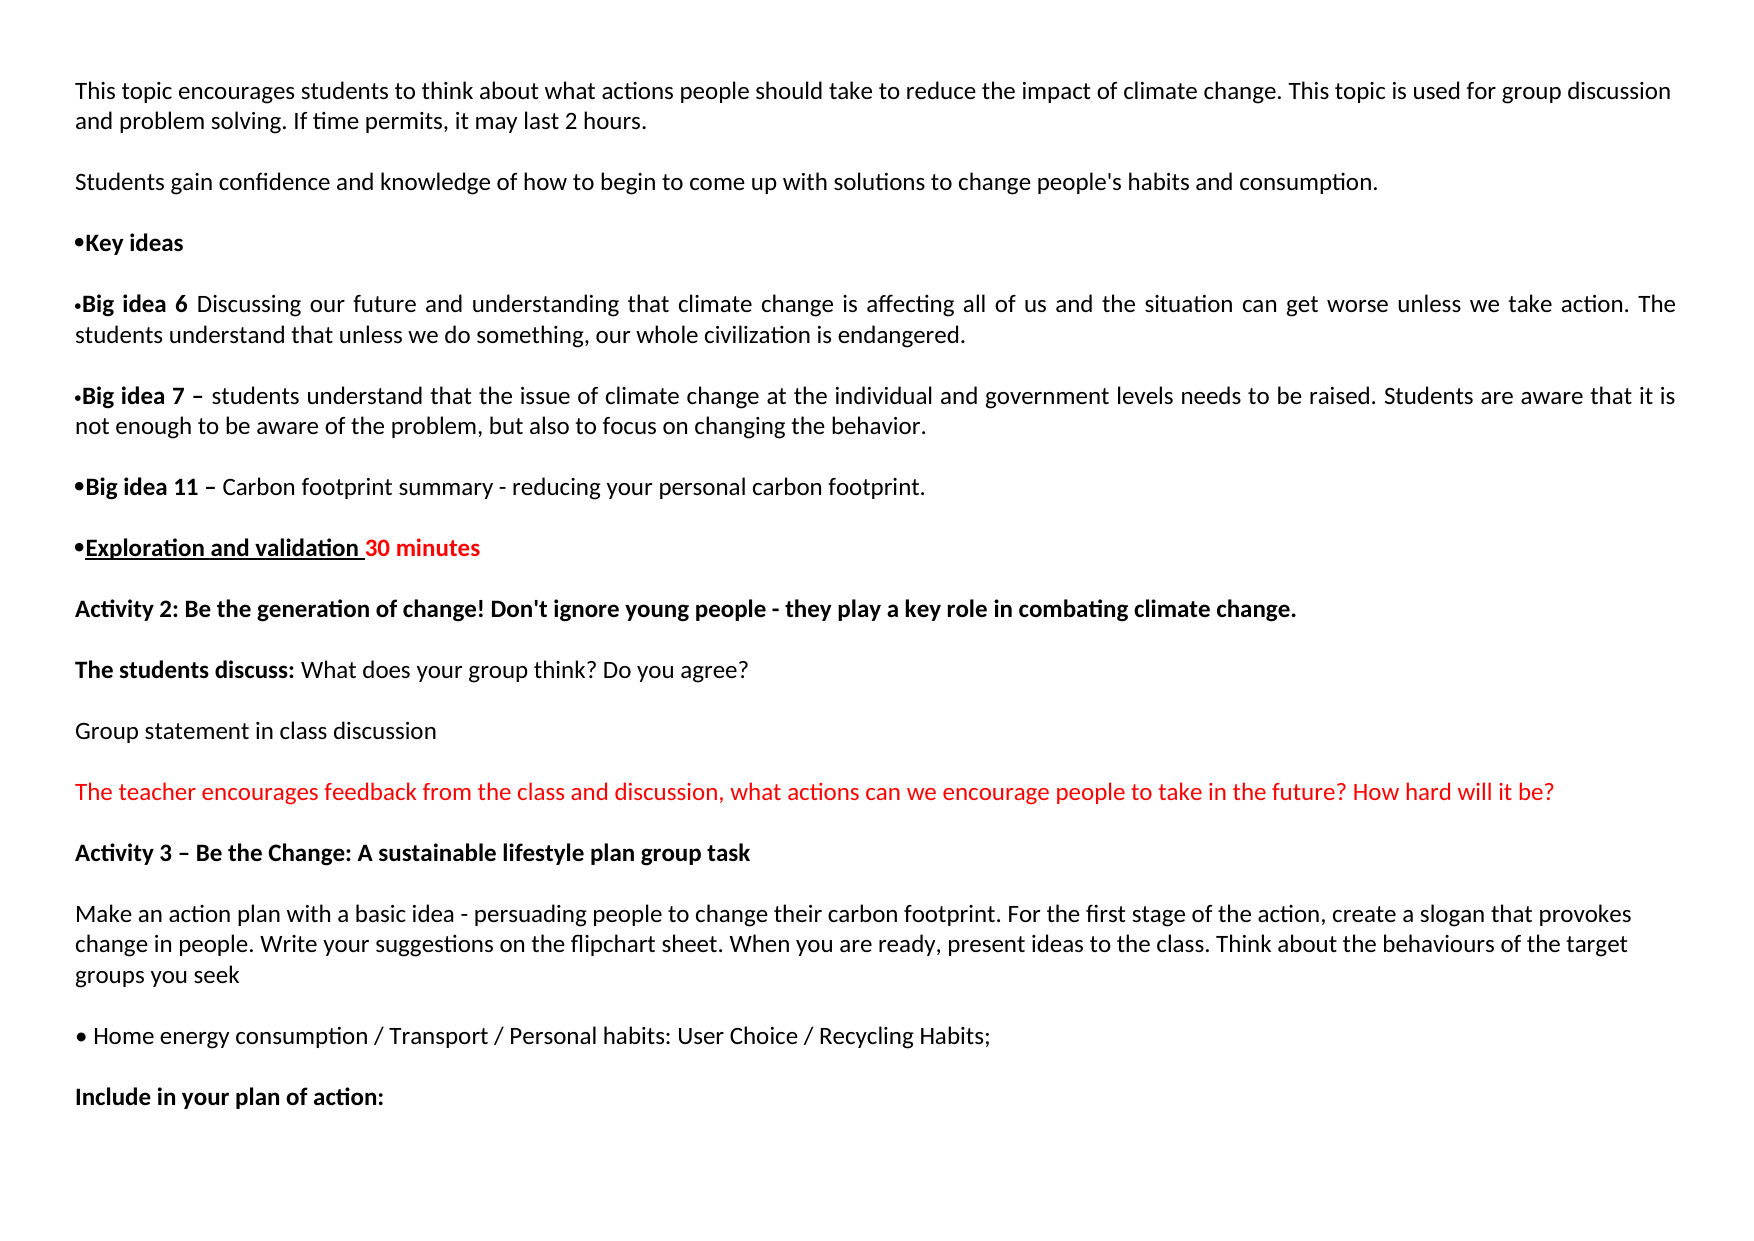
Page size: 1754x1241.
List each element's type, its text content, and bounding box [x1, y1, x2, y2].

text • Home energy consumption / Transport / Personal habits: User Choice / Recycling Habits; [75, 1020, 1679, 1050]
text The students discuss: What does your group think? Do you agree? [75, 654, 1679, 684]
list Exploration and validation 30 minutes [75, 532, 1679, 563]
list This topic encourages students to think about what actions people should take to reduce the impact of climate change. This topic is used for group discussion and problem solving. If time permits, it may last 2 hours. [75, 75, 1679, 136]
text Activity 2: Be the generation of change! Don't ignore young people - they play a key role in combating climate change. [75, 593, 1679, 624]
list Students gain confidence and knowledge of how to begin to come up with solutions to change people's habits and consumption. [75, 166, 1679, 197]
text Group statement in class discussion [75, 715, 1679, 746]
list Big idea 7 – students understand that the issue of climate change at the individual and government levels needs to be raised. Students are aware that it is not enough to be aware of the problem, but also to focus on changing the behavior. [75, 380, 1679, 441]
text Make an action plan with a basic idea - persuading people to change their carbon footprint. For the first stage of the action, create a slogan that provokes change in people. Write your suggestions on the flipchart sheet. When you are ready, present ideas to the class. Think about the behaviours of the target groups you seek [75, 898, 1679, 989]
text The teacher encourages feedback from the class and discussion, what actions can we encourage people to take in the future? How hard will it be? [75, 776, 1679, 806]
list Big idea 6 Discussing our future and understanding that climate change is affecting all of us and the situation can get worse unless we take action. The students understand that unless we do something, our whole civilization is endangered. [75, 288, 1679, 349]
list Big idea 11 – Carbon footprint summary - reducing your personal carbon footprint. [75, 471, 1679, 502]
text Include in your plan of action: [75, 1081, 1679, 1111]
list Key ideas [75, 227, 1679, 258]
text Activity 3 – Be the Change: A sustainable lifestyle plan group task [75, 837, 1679, 867]
